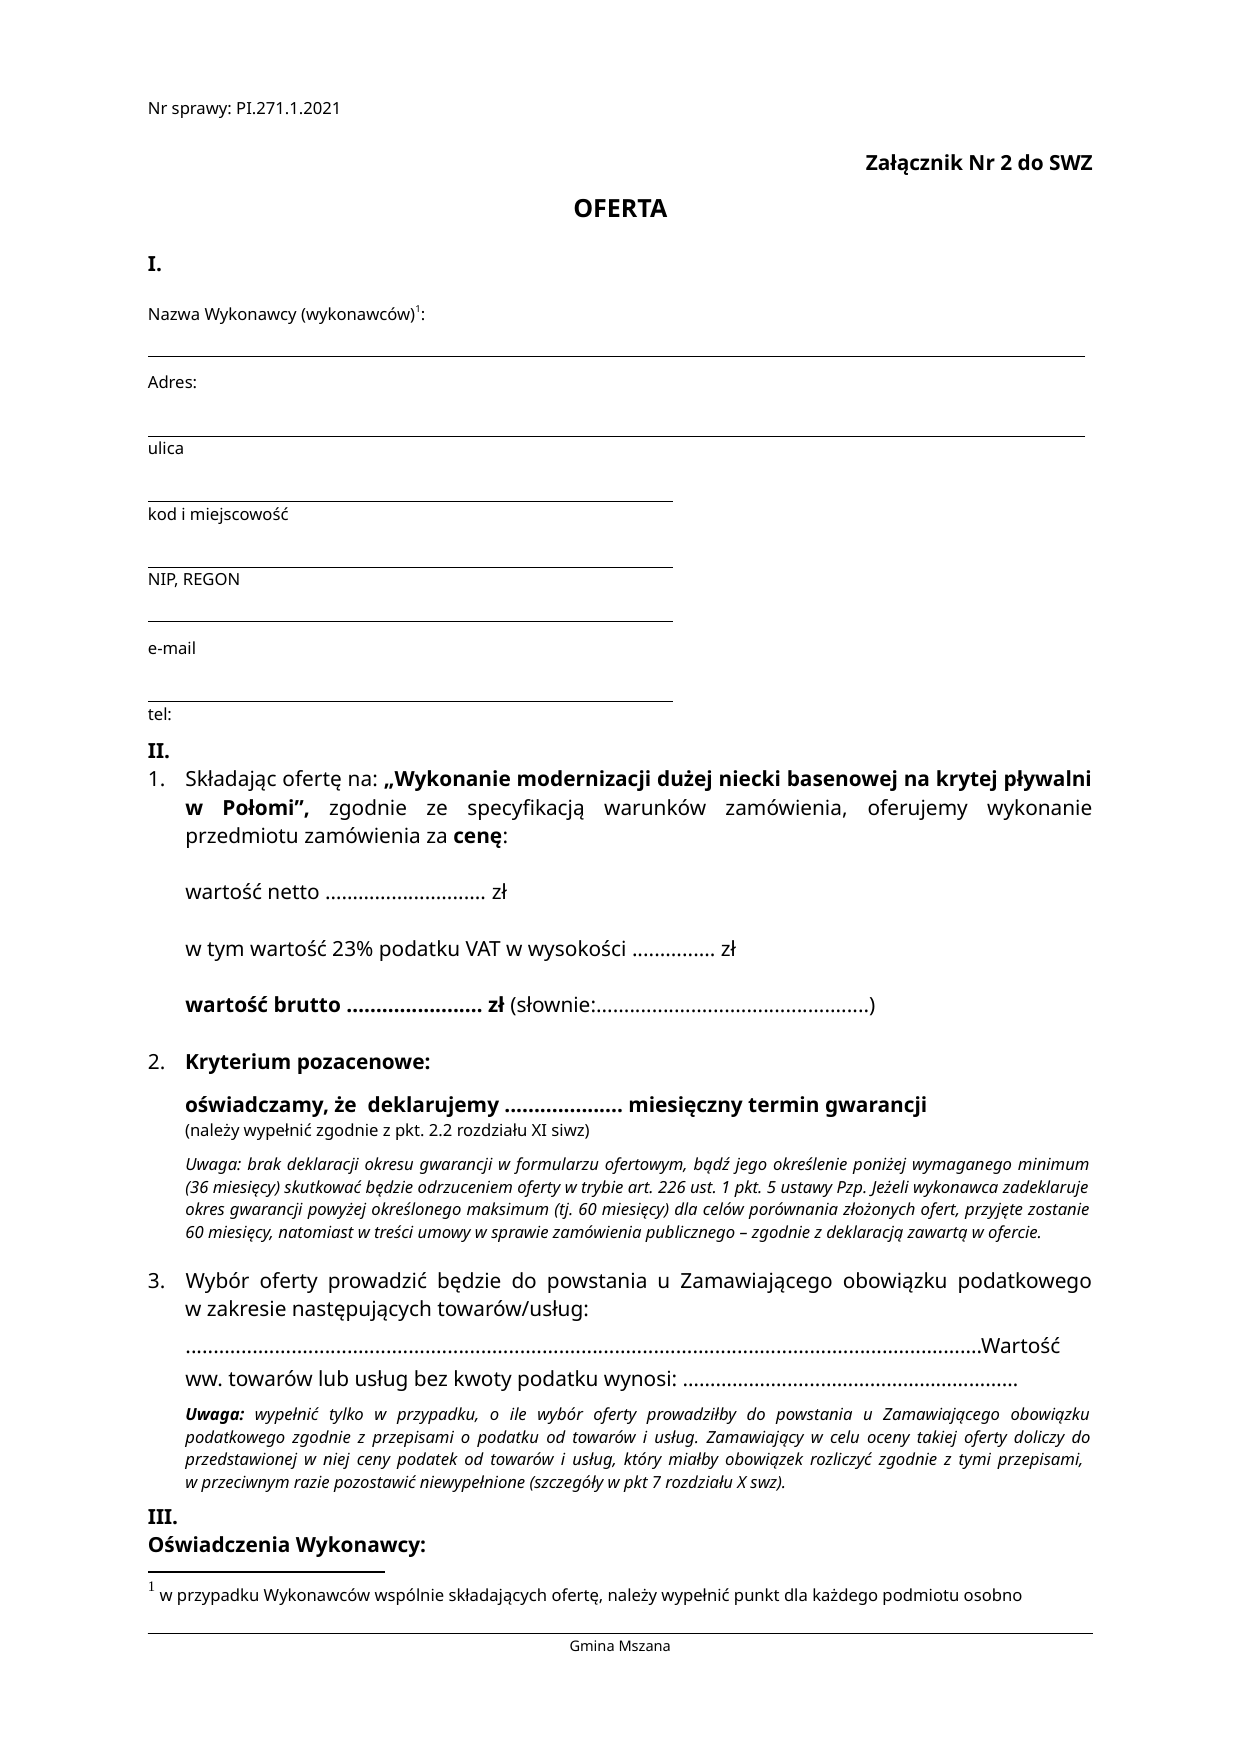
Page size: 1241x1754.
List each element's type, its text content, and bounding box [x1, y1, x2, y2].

subtitle I. [148, 249, 1093, 278]
text Uwaga: wypełnić tylko w przypadku, o ile wybór oferty prowadziłby do powstania u Zamawiającego obowiązku podatkowego zgodnie z przepisami o podatku od towarów i usług. Zamawiający w celu oceny takiej oferty doliczy do przedstawionej w niej ceny podatek od towarów i usług, który miałby obowiązek rozliczyć zgodnie z tymi przepisami, w przeciwnym razie pozostawić niewypełnione (szczegóły w pkt 7 rozdziału X swz). [185, 1402, 1093, 1493]
text Oświadczenia Wykonawcy: [148, 1530, 1093, 1559]
text Załącznik Nr 2 do SWZ [148, 148, 1093, 176]
text Nazwa Wykonawcy (wykonawców): [148, 303, 1093, 325]
list Składając ofertę na: „Wykonanie modernizacji dużej niecki basenowej na krytej pływalni w Połomi”, zgodnie ze specyfikacją warunków zamówienia, oferujemy wykonanie przedmiotu zamówienia za cenę: [148, 764, 1093, 850]
list Kryterium pozacenowe: [148, 1047, 1093, 1076]
text w tym wartość 23% podatku VAT w wysokości ............... zł [185, 934, 1093, 962]
text kod i miejscowość [148, 502, 1093, 525]
text wartość netto ……….................... zł [185, 877, 1093, 905]
text oświadczamy, że deklarujemy .................... miesięczny termin gwarancji [185, 1090, 1093, 1118]
subtitle II. [148, 736, 1093, 764]
text 3. Wybór oferty prowadzić będzie do powstania u Zamawiającego obowiązku podatkowego w zakresie następujących towarów/usług: [148, 1266, 1093, 1323]
subtitle III. [148, 1502, 1093, 1530]
text ulica [148, 437, 1093, 459]
text tel: [148, 702, 1093, 725]
title OFERTA [148, 190, 1093, 224]
text Adres: [148, 371, 1093, 394]
text ...............................................................................................................................................Wartość ww. towarów lub usług bez kwoty podatku wynosi: ……………….......……………………………… [185, 1332, 1093, 1393]
text wartość brutto ………...........… zł (słownie:.................................................) [185, 991, 1093, 1019]
text NIP, REGON [148, 568, 673, 591]
text Uwaga: brak deklaracji okresu gwarancji w formularzu ofertowym, bądź jego określenie poniżej wymaganego minimum (36 miesięcy) skutkować będzie odrzuceniem oferty w trybie art. 226 ust. 1 pkt. 5 ustawy Pzp. Jeżeli wykonawca zadeklaruje okres gwarancji powyżej określonego maksimum (tj. 60 miesięcy) dla celów porównania złożonych ofert, przyjęte zostanie 60 miesięcy, natomiast w treści umowy w sprawie zamówienia publicznego – zgodnie z deklaracją zawartą w ofercie. [185, 1153, 1093, 1243]
text (należy wypełnić zgodnie z pkt. 2.2 rozdziału XI siwz) [185, 1118, 1093, 1141]
text e-mail [148, 636, 1093, 659]
